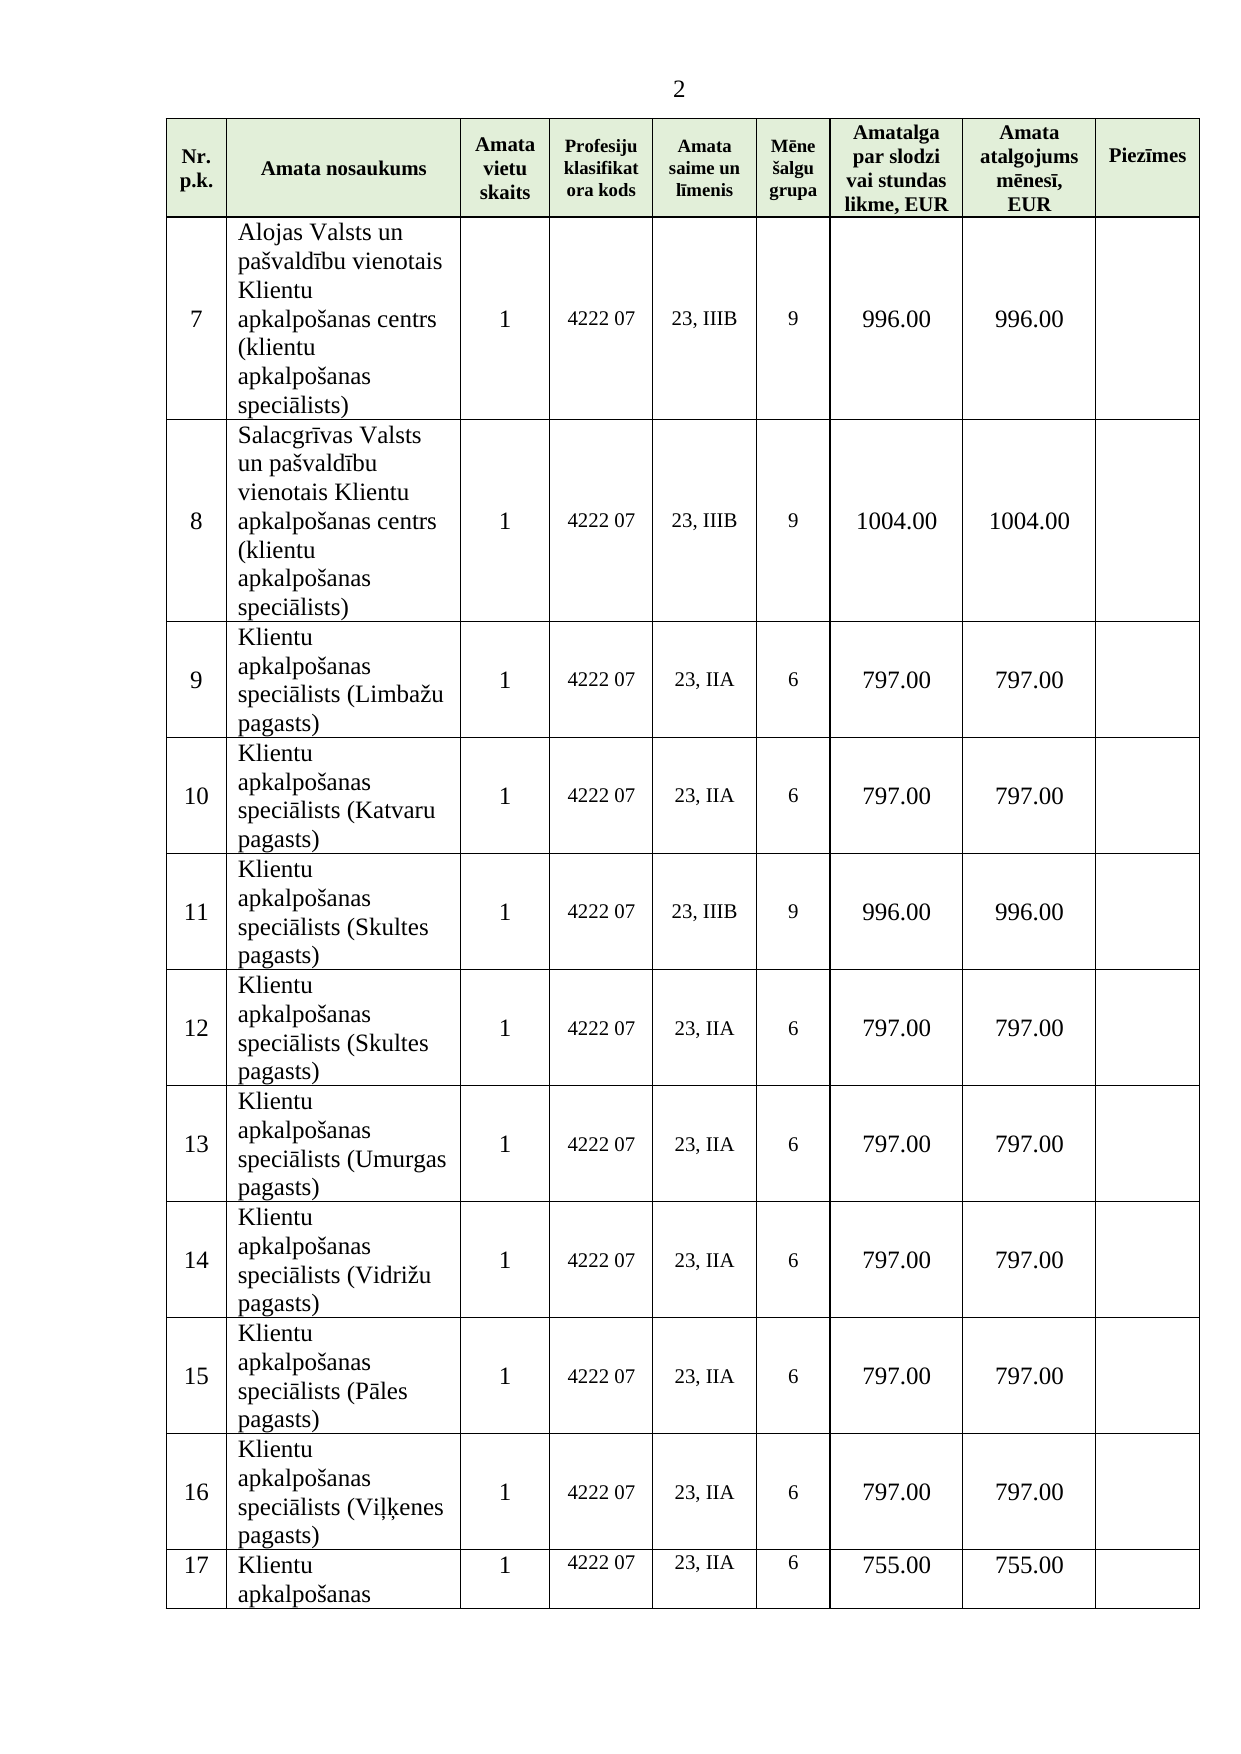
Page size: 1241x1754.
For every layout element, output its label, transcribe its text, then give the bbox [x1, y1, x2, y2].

table_cell 4222 07 [550, 420, 652, 621]
table_header Profesiju klasifikatora kods [550, 119, 652, 216]
table_cell 1 [461, 218, 549, 419]
table_cell 23, IIA [653, 738, 756, 853]
table_cell [1096, 1318, 1199, 1433]
table_cell Klientu apkalpošanas speciālists (Vidrižu pagasts) [227, 1202, 460, 1317]
table_cell [1096, 1202, 1199, 1317]
table_cell 23, IIA [653, 1434, 756, 1549]
table_cell Klientu apkalpošanas speciālists (Umurgas pagasts) [227, 1086, 460, 1201]
table_cell 996.00 [831, 218, 962, 419]
table_cell 23, IIA [653, 1318, 756, 1433]
table_cell 23, IIA [653, 1202, 756, 1317]
table_cell 4222 07 [550, 1202, 652, 1317]
table_cell 1 [461, 1434, 549, 1549]
table_cell [1096, 622, 1199, 737]
table_cell 6 [757, 1550, 829, 1608]
table_cell 4222 07 [550, 622, 652, 737]
table_cell Klientu apkalpošanas speciālists (Katvaru pagasts) [227, 738, 460, 853]
table_cell 797.00 [831, 970, 962, 1085]
table_cell 797.00 [963, 970, 1095, 1085]
table_cell Klientu apkalpošanas speciālists (Ainaži) [227, 1550, 460, 1608]
table_cell 6 [757, 1434, 829, 1549]
table_cell 797.00 [963, 738, 1095, 853]
table_cell 6 [757, 622, 829, 737]
table_cell Klientu apkalpošanas speciālists (Pāles pagasts) [227, 1318, 460, 1433]
table_cell 996.00 [963, 218, 1095, 419]
table_cell 9 [167, 622, 226, 737]
table_cell 6 [757, 970, 829, 1085]
table_cell 4222 07 [550, 738, 652, 853]
table_cell 4222 07 [550, 1434, 652, 1549]
table_cell 797.00 [831, 1202, 962, 1317]
table_cell 1 [461, 1086, 549, 1201]
table_header Mēnešalgu grupa [757, 119, 829, 216]
table_cell 6 [757, 738, 829, 853]
table_cell 8 [167, 420, 226, 621]
table_cell 996.00 [831, 854, 962, 969]
table_cell 1 [461, 970, 549, 1085]
table_cell 797.00 [831, 622, 962, 737]
table_cell 16 [167, 1434, 226, 1549]
table_cell 1 [461, 1202, 549, 1317]
table_cell 996.00 [963, 854, 1095, 969]
table_cell 11 [167, 854, 226, 969]
table_cell 6 [757, 1202, 829, 1317]
table_cell 23, IIA [653, 1086, 756, 1201]
table_cell 13 [167, 1086, 226, 1201]
table_cell [1096, 1086, 1199, 1201]
table_cell 9 [757, 420, 829, 621]
table_cell 1 [461, 420, 549, 621]
table_cell 1 [461, 622, 549, 737]
table_cell [1096, 1434, 1199, 1549]
table_cell 797.00 [831, 1434, 962, 1549]
table_header Amata saime un līmenis [653, 119, 756, 216]
table_cell 797.00 [963, 1202, 1095, 1317]
table_cell 797.00 [831, 1086, 962, 1201]
table_header Piezīmes [1096, 119, 1199, 216]
table_cell 23, IIA [653, 1550, 756, 1608]
table_cell 9 [757, 854, 829, 969]
table_cell 755.00 [963, 1550, 1095, 1608]
table_cell 6 [757, 1318, 829, 1433]
table_cell 10 [167, 738, 226, 853]
table_cell 23, IIIB [653, 854, 756, 969]
table_cell [1096, 218, 1199, 419]
table_cell 7 [167, 218, 226, 419]
table_cell 6 [757, 1086, 829, 1201]
table_cell 14 [167, 1202, 226, 1317]
table_cell Klientu apkalpošanas speciālists (Viļķenes pagasts) [227, 1434, 460, 1549]
table_cell 4222 07 [550, 218, 652, 419]
table_cell 4222 07 [550, 854, 652, 969]
table_cell 23, IIA [653, 970, 756, 1085]
table_cell Klientu apkalpošanas speciālists (Skultes pagasts) [227, 854, 460, 969]
table_header Amata vietu skaits [461, 119, 549, 216]
table_cell 23, IIA [653, 622, 756, 737]
table_cell 1004.00 [963, 420, 1095, 621]
table_cell [1096, 854, 1199, 969]
table_cell Alojas Valsts un pašvaldību vienotais Klientu apkalpošanas centrs (klientu apkalpošanas speciālists) [227, 218, 460, 419]
table_cell 17 [167, 1550, 226, 1608]
table_header Amata atalgojums mēnesī, EUR [963, 119, 1095, 216]
table_cell 23, IIIB [653, 420, 756, 621]
table_cell Klientu apkalpošanas speciālists (Limbažu pagasts) [227, 622, 460, 737]
table_cell 1 [461, 738, 549, 853]
table_cell 797.00 [831, 738, 962, 853]
table_cell 1004.00 [831, 420, 962, 621]
table_cell [1096, 970, 1199, 1085]
table_cell 15 [167, 1318, 226, 1433]
table_cell [1096, 738, 1199, 853]
table_cell 1 [461, 1318, 549, 1433]
table_cell 797.00 [963, 1318, 1095, 1433]
table_cell 4222 07 [550, 1550, 652, 1608]
table_cell Klientu apkalpošanas speciālists (Skultes pagasts) [227, 970, 460, 1085]
table_cell 12 [167, 970, 226, 1085]
table_cell 23, IIIB [653, 218, 756, 419]
table_cell 4222 07 [550, 1318, 652, 1433]
table_cell [1096, 420, 1199, 621]
table_cell 9 [757, 218, 829, 419]
table_cell 1 [461, 1550, 549, 1608]
table_header Nr. p.k. [167, 119, 226, 216]
table_cell 797.00 [963, 1434, 1095, 1549]
table_cell 4222 07 [550, 1086, 652, 1201]
table_cell 1 [461, 854, 549, 969]
table_cell 797.00 [831, 1318, 962, 1433]
table_cell 755.00 [831, 1550, 962, 1608]
table_cell 797.00 [963, 1086, 1095, 1201]
table_cell 4222 07 [550, 970, 652, 1085]
table_cell Salacgrīvas Valsts un pašvaldību vienotais Klientu apkalpošanas centrs (klientu apkalpošanas speciālists) [227, 420, 460, 621]
table_header Amatalga par slodzi vai stundas likme, EUR [831, 119, 962, 216]
table_cell 797.00 [963, 622, 1095, 737]
table_cell [1096, 1550, 1199, 1608]
table_header Amata nosaukums [227, 119, 460, 216]
